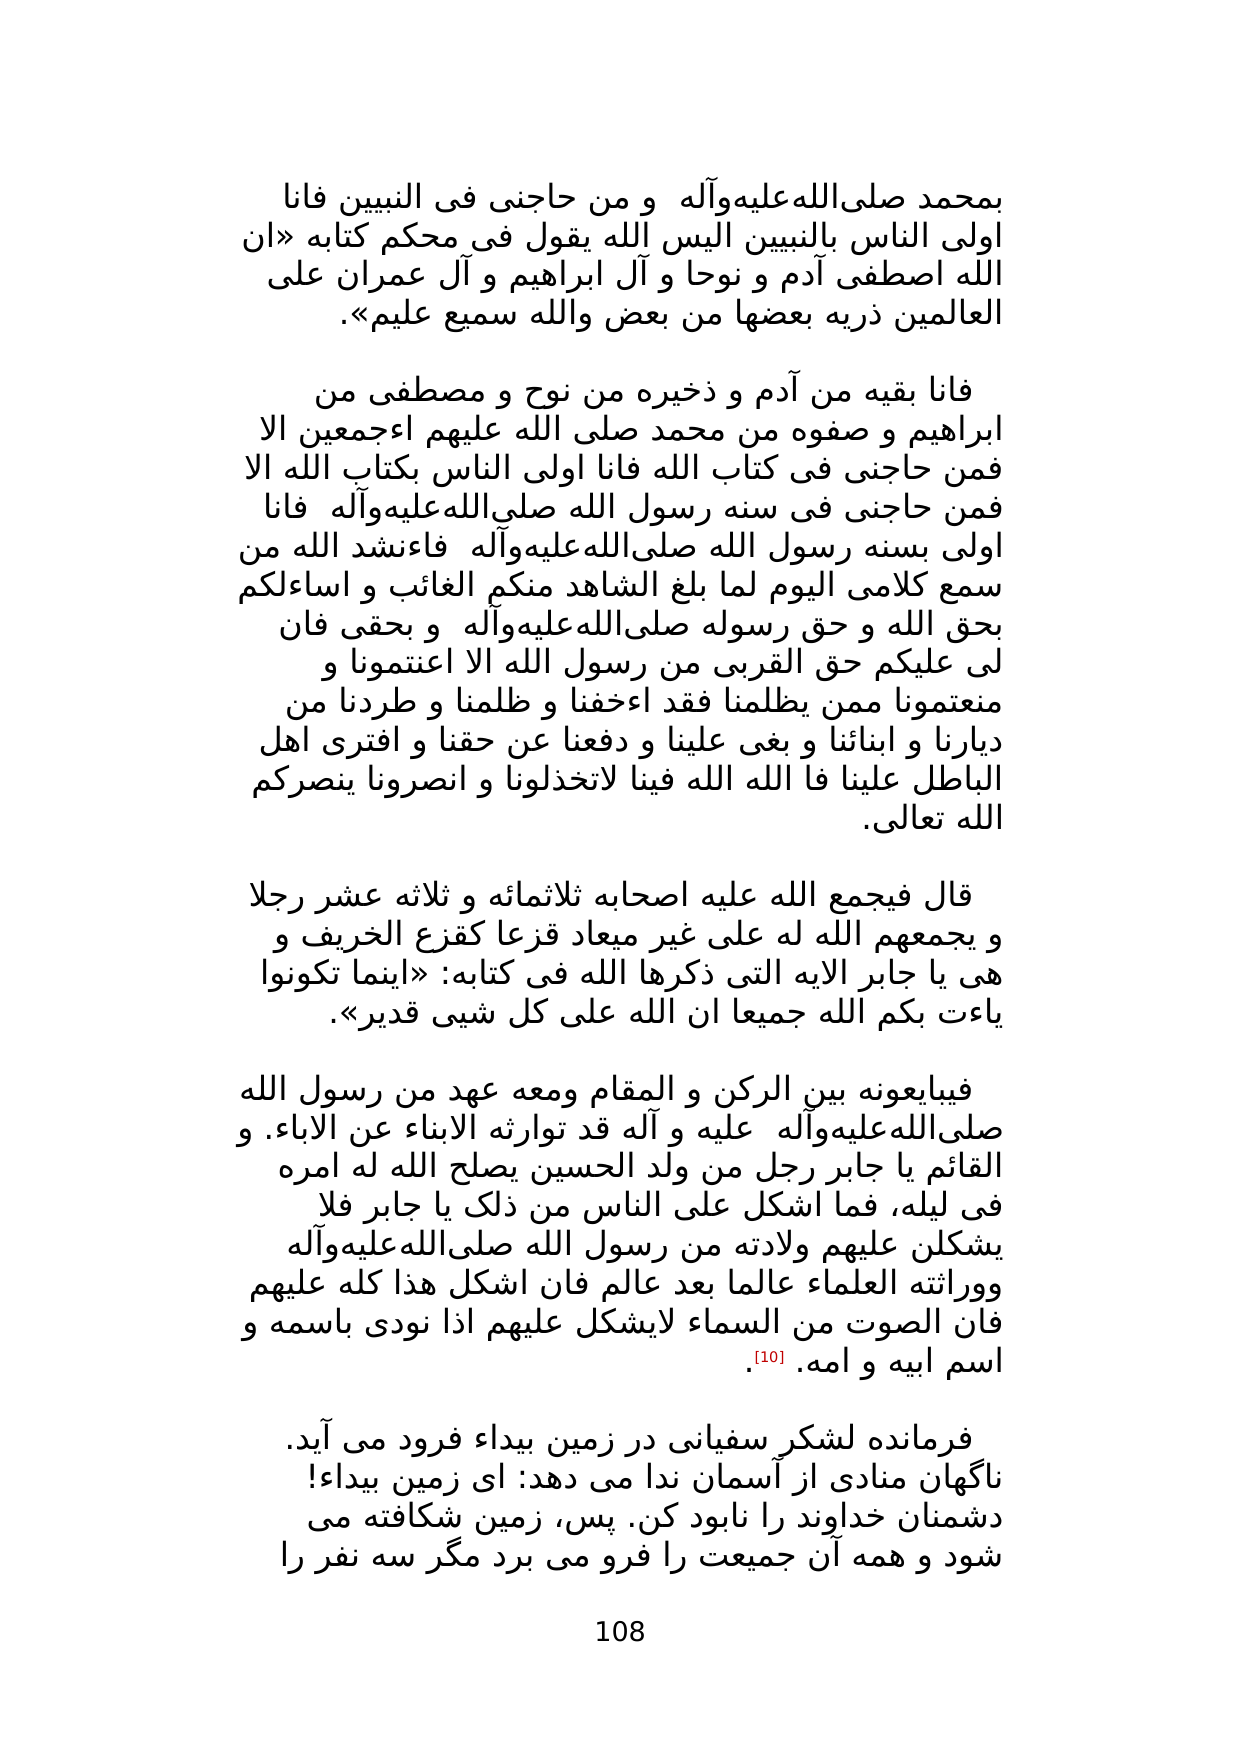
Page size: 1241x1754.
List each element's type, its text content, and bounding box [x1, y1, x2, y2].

text قال فیجمع الله علیه اصحابه ثلاثمائه و ثلاثه عشر رجلا و یجمعهم الله له علی غیر میعاد قزعا کقزع الخریف و هی یا جابر الایه التی ذکرها الله فی کتابه: «اینما تکونوا یاءت بکم الله جمیعا ان الله علی کل شیی قدیر». [236, 876, 1004, 1031]
text فانا بقیه من آدم و ذخیره من نوح و مصطفی من ابراهیم و صفوه من محمد صلی الله علیهم اءجمعین الا فمن حاجنی فی کتاب الله فانا اولی الناس بکتاب الله الا فمن حاجنی فی سنه رسول الله صلى‌الله‌عليه‌وآله فانا اولی بسنه رسول الله صلى‌الله‌عليه‌وآله فاءنشد الله من سمع کلامی الیوم لما بلغ الشاهد منکم الغائب و اساءلکم بحق الله و حق رسوله صلى‌الله‌عليه‌وآله و بحقی فان لی علیکم حق القربی من رسول الله الا اعنتمونا و منعتمونا ممن یظلمنا فقد اءخفنا و ظلمنا و طردنا من دیارنا و ابنائنا و بغی علینا و دفعنا عن حقنا و افتری اهل الباطل علینا فا الله الله فینا لاتخذلونا و انصرونا ینصرکم الله تعالی. [236, 371, 1004, 837]
text فیبایعونه بین الرکن و المقام ومعه عهد من رسول الله صلى‌الله‌عليه‌وآله علیه و آله قد توارثه الابناء عن الاباء. و القائم یا جابر رجل من ولد الحسین یصلح الله له امره فی لیله، فما اشکل علی الناس من ذلک یا جابر فلا یشکلن علیهم ولادته من رسول الله صلى‌الله‌عليه‌وآله ووراثته العلماء عالما بعد عالم فان اشکل هذا کله علیهم فان الصوت من السماء لایشکل علیهم اذا نودی باسمه و اسم ابیه و امه. [10]. [236, 1069, 1004, 1380]
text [236, 177, 1004, 333]
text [236, 1418, 1004, 1574]
